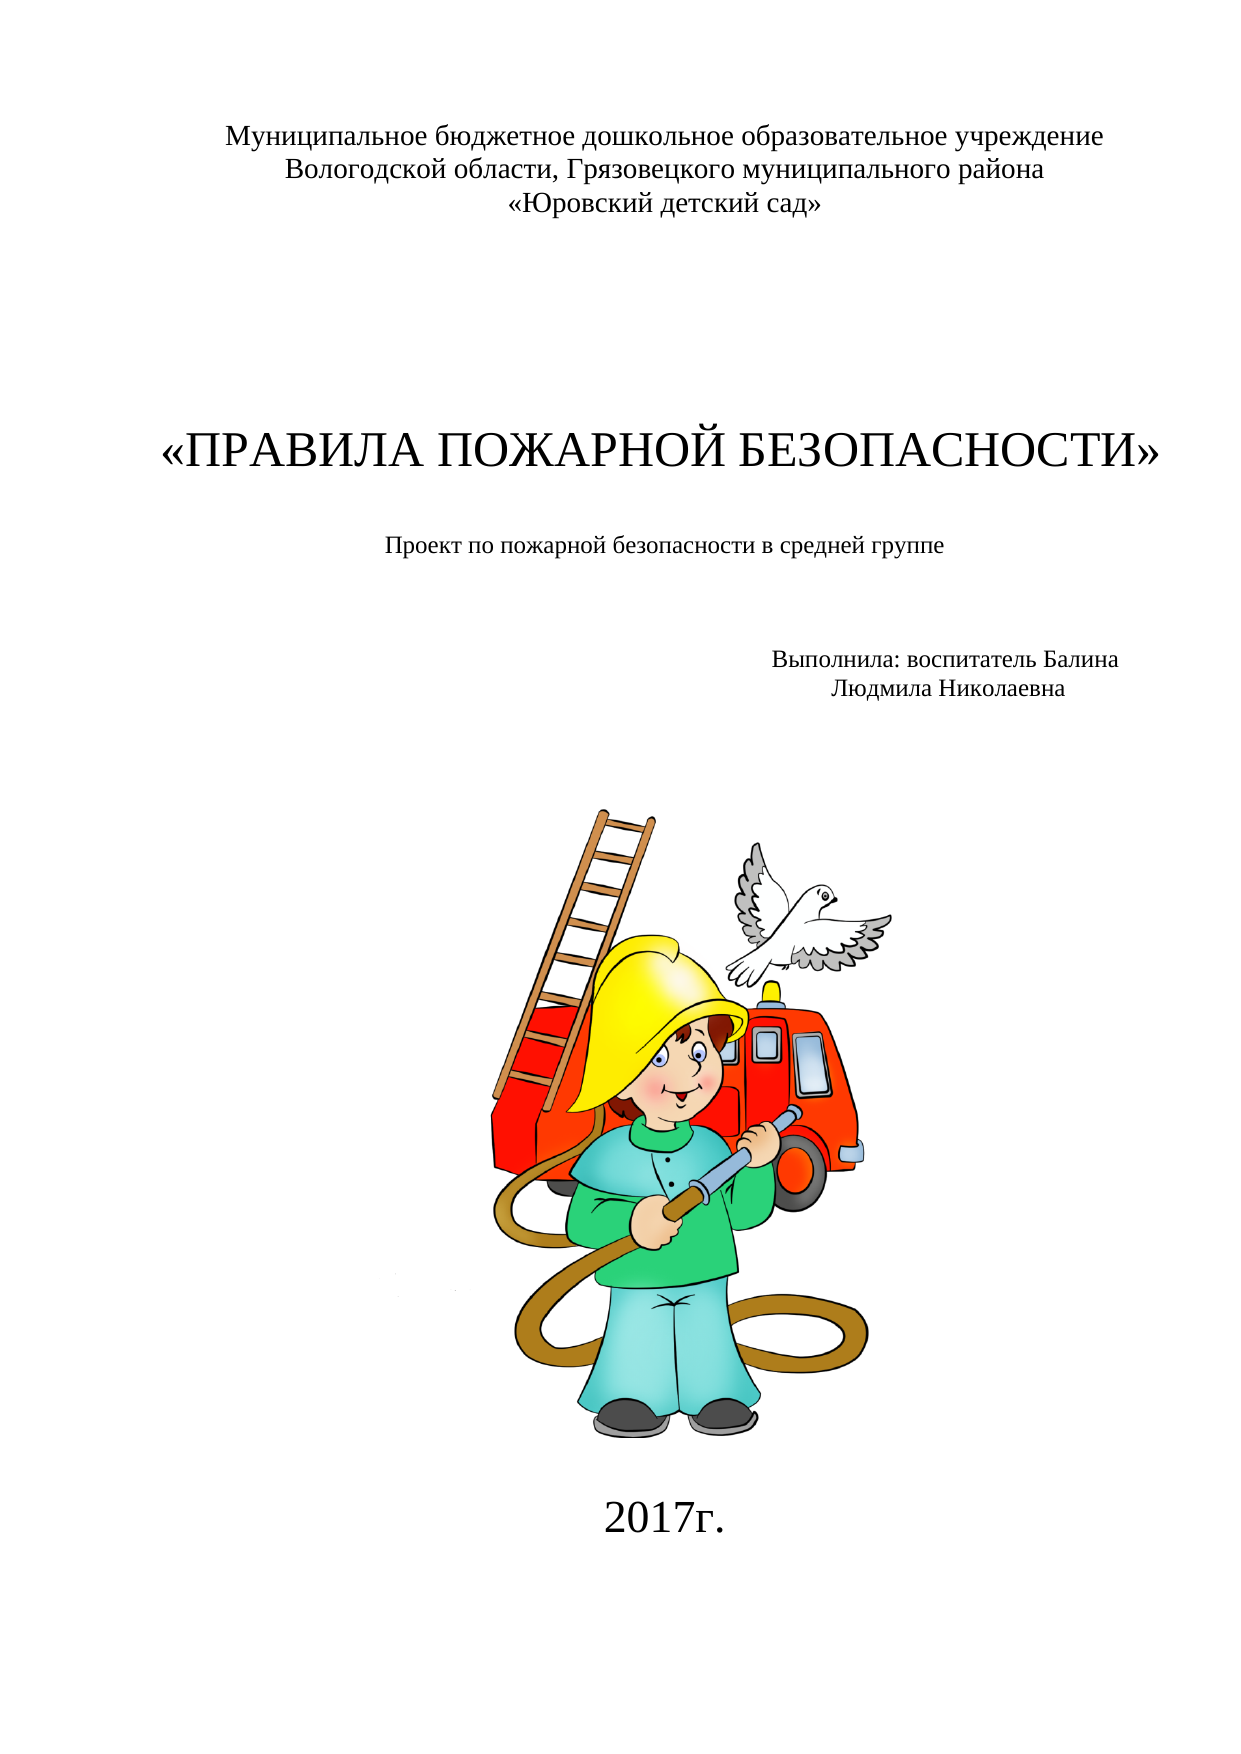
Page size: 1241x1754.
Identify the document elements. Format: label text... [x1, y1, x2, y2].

picture [349, 807, 980, 1438]
text Проект по пожарной безопасности в средней группе [133, 530, 1196, 559]
text Муниципальное бюджетное дошкольное образовательное учреждение [133, 118, 1196, 152]
text Людмила Николаевна [694, 673, 1196, 702]
text Вологодской области, Грязовецкого муниципального района [133, 152, 1196, 185]
text «Юровский детский сад» [133, 185, 1196, 219]
text «ПРАВИЛА ПОЖАРНОЙ БЕЗОПАСНОСТИ» [133, 420, 1196, 477]
text 2017г. [133, 1490, 1196, 1543]
text Выполнила: воспитатель Балина [694, 644, 1196, 673]
